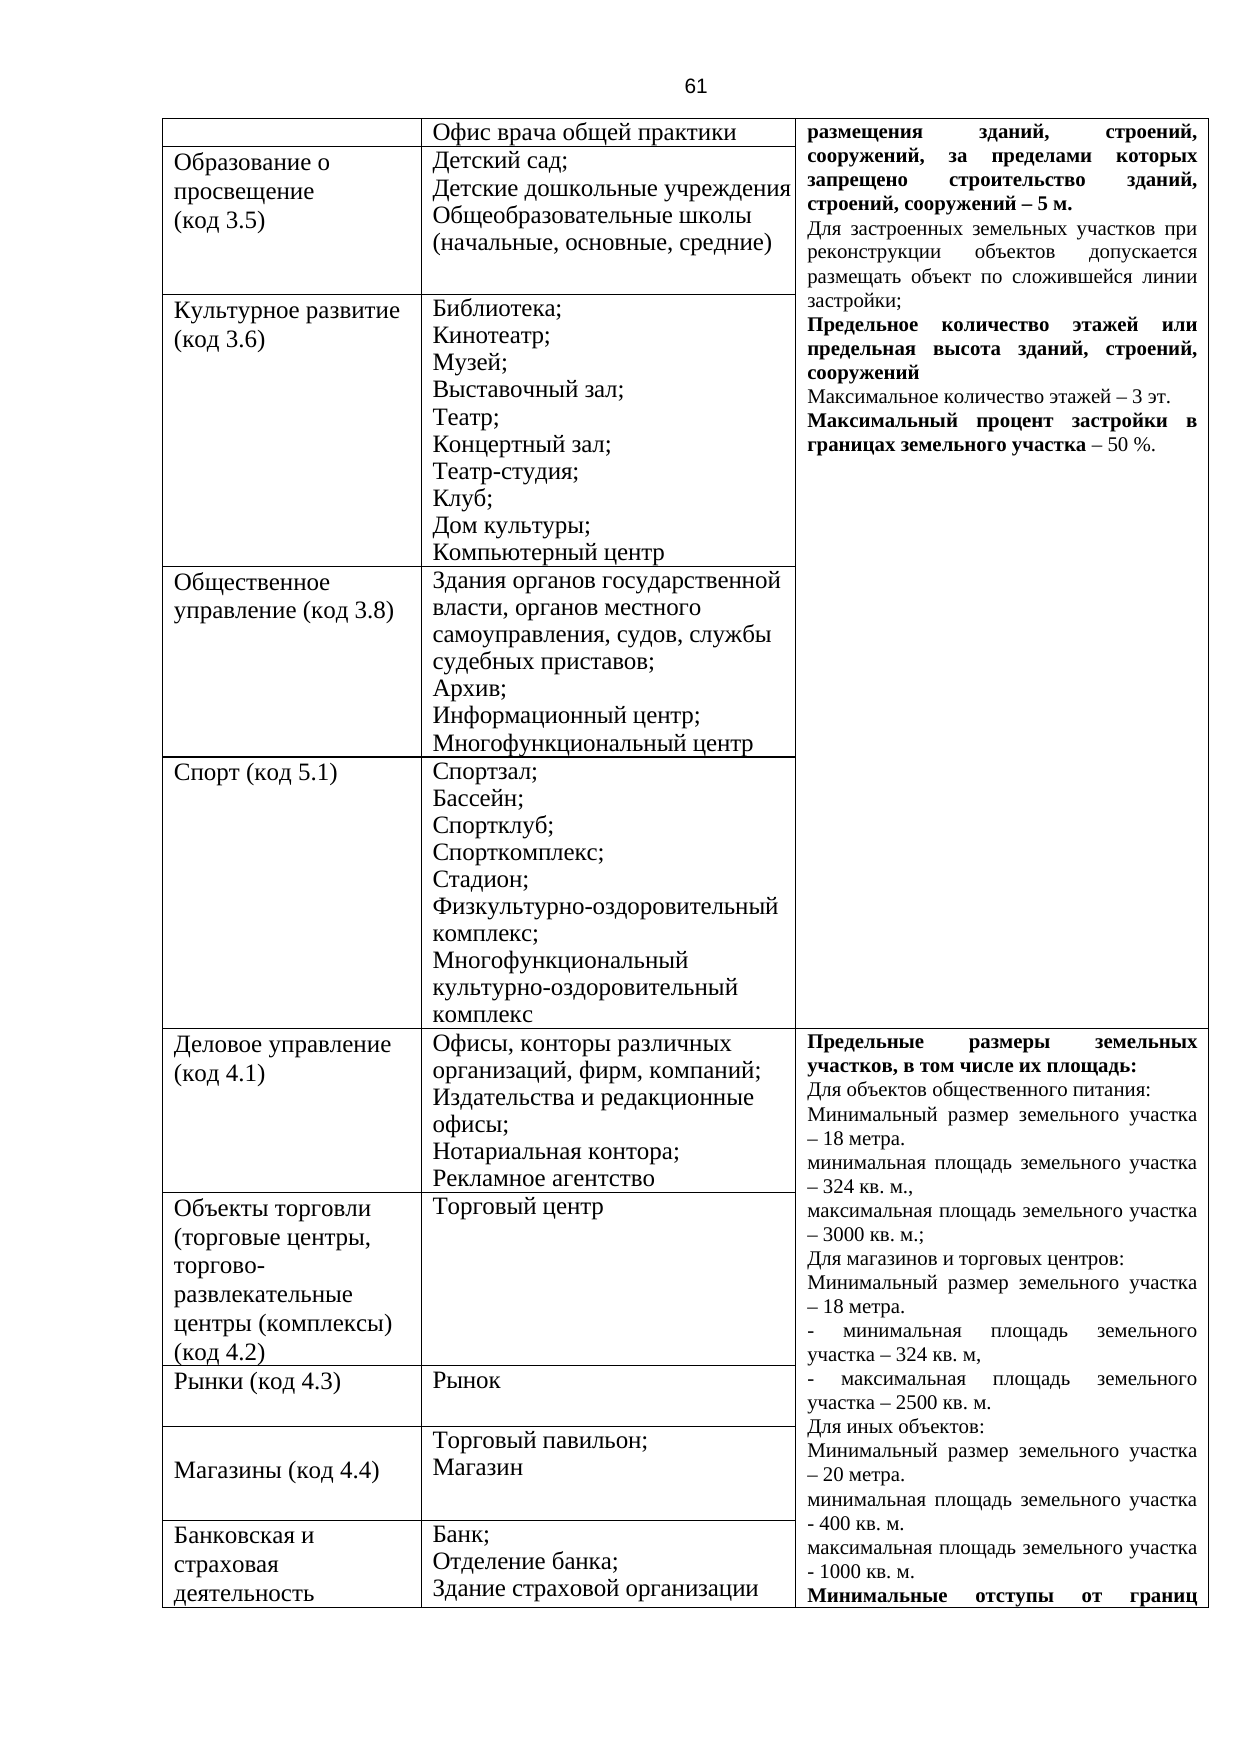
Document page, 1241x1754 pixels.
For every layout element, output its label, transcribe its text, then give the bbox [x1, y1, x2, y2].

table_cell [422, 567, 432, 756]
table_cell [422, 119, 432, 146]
table_cell Культурное развитие (код 3.6) [163, 295, 421, 566]
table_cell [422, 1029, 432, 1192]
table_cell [422, 1521, 795, 1607]
table_cell Спорт (код 5.1) [163, 758, 421, 1028]
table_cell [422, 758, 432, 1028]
table_cell Детский сад; Детские дошкольные учреждения Общеобразовательные школы (начальные, основные, средние) [422, 147, 795, 294]
table_cell Торговый центр [422, 1193, 795, 1365]
table_cell Общественное управление (код 3.8) [163, 567, 421, 756]
table_cell Объекты торговли (торговые центры, торгово-развлекательные центры (комплексы) (код 4.2) [163, 1193, 421, 1365]
table_cell Рынок [422, 1366, 795, 1426]
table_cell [163, 119, 421, 146]
table_cell Деловое управление (код 4.1) [163, 1029, 421, 1192]
table_cell Образование о просвещение (код 3.5) [163, 147, 421, 294]
table_cell Предельные размеры земельных участков, в том числе их площадь: Для объектов общественного питания: Минимальный размер земельного участка – 18 метра. минимальная площадь земельного участка – 324 кв. м., максимальная площадь земельного участка – .; Для магазинов и торговых центров: Минимальный размер земельного участка – 18 метра. - минимальная площадь земельного участка – 324 кв. м, - максимальная площадь земельного участка – . Для иных объектов: Минимальный размер земельного участка – 20 метра. минимальная площадь земельного участка - 400 кв. м. максимальная площадь земельного участка - . Минимальные отступы от границ земельных участков в целях определения мест допустимого размещения зданий, строений, сооружений, за пределами которых запрещено строительство зданий, строений, сооружений: - от красной линии улиц - , - от красной линии однополосных проездов - , - от границы земельного участка - . Для застроенных земельных участков при реконструкции объектов допускается размещать объект по сложившейся линии застройки. Предельное количество этажей или предельная высота зданий, строений, сооружений Максимальное количество этажей – 3. Максимальный процент застройки в границах земельного участка – 60%. [796, 1029, 1208, 1607]
table_cell Рынки (код 4.3) [163, 1366, 421, 1426]
table_cell Торговый павильон; Магазин [422, 1427, 795, 1519]
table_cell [163, 1521, 421, 1607]
table_cell Магазины (код 4.4) [163, 1427, 421, 1519]
